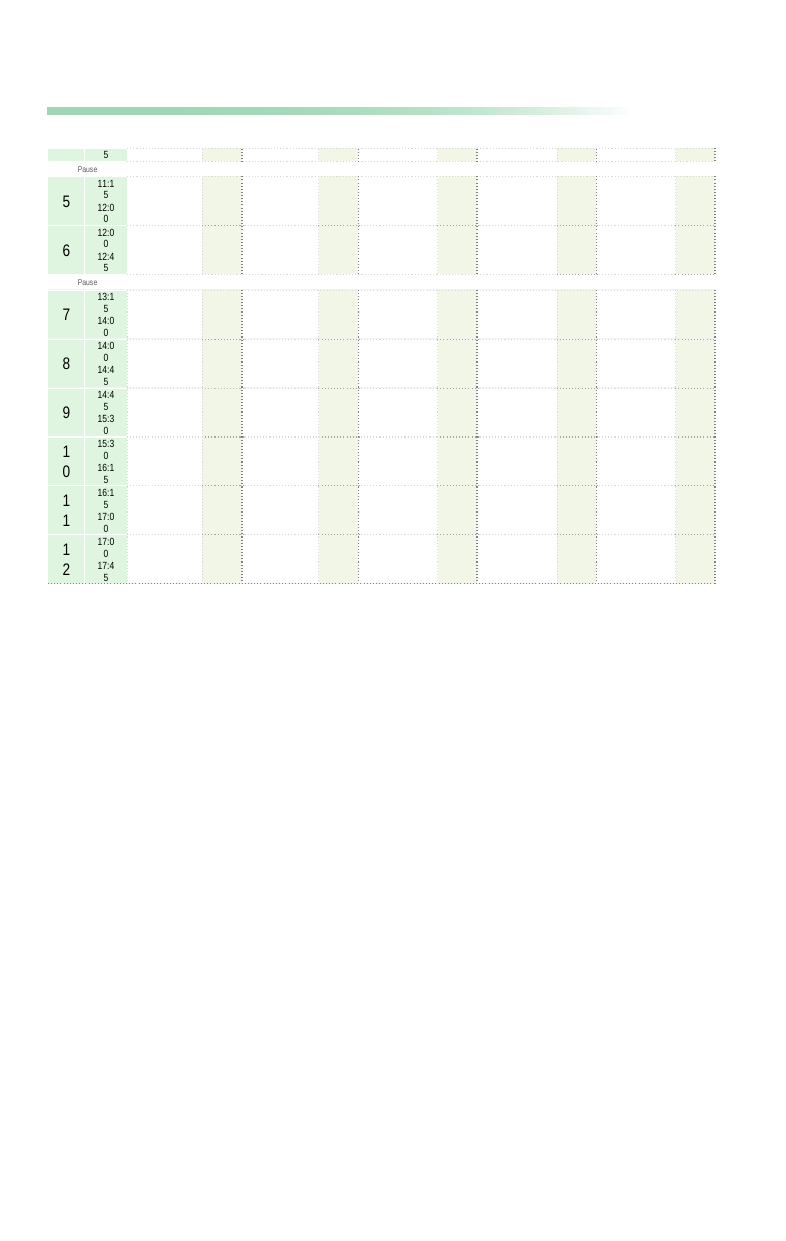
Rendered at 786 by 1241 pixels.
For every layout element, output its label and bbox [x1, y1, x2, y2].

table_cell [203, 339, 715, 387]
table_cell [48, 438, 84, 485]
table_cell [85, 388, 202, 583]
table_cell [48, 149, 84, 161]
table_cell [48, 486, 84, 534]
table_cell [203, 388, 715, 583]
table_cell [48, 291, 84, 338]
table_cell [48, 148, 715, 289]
table_cell [47, 107, 632, 115]
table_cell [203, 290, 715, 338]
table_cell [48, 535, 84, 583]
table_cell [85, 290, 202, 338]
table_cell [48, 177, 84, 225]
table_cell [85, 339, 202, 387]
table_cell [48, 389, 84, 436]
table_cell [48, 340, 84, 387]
